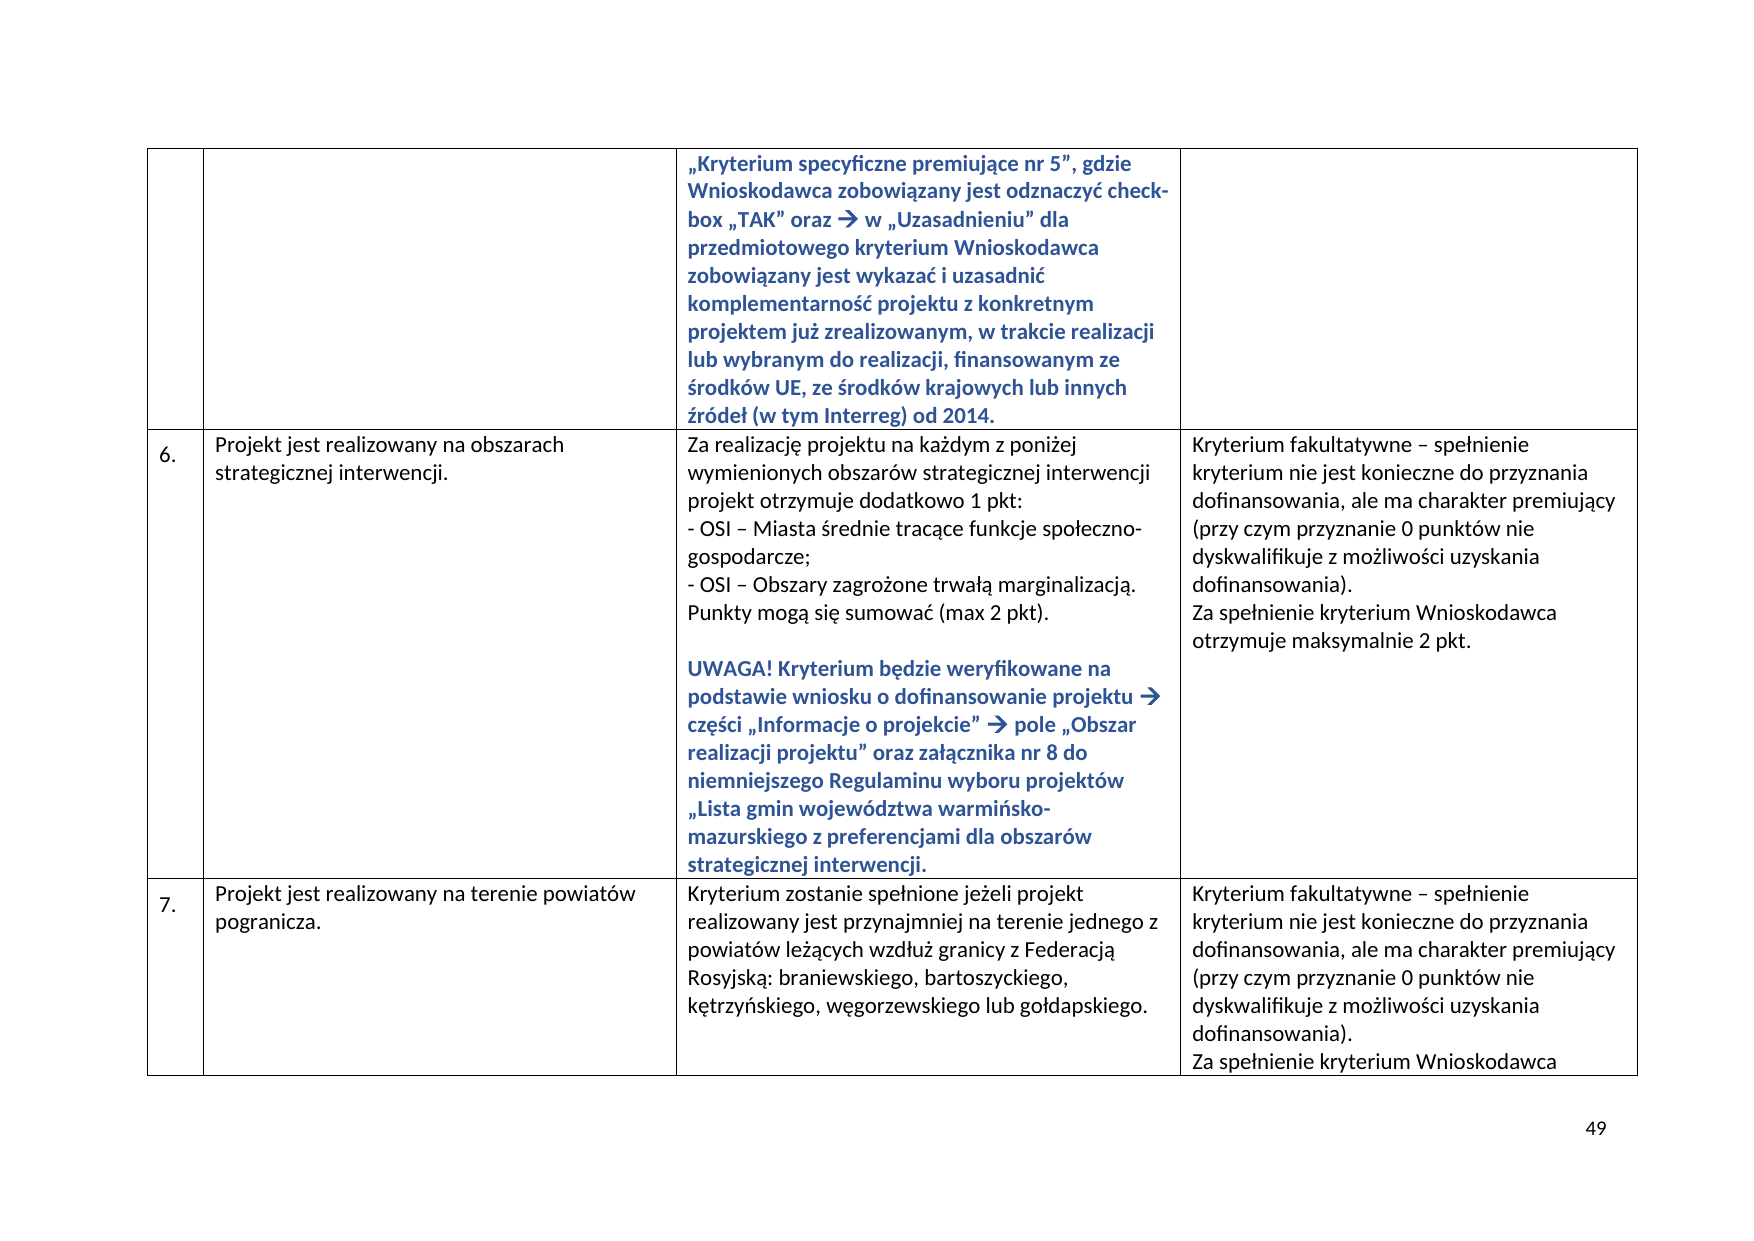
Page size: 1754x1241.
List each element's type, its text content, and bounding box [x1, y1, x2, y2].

table_cell 6. [148, 430, 203, 878]
table_cell 7. [148, 879, 203, 1075]
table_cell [1181, 149, 1637, 429]
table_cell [677, 149, 1180, 429]
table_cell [1181, 879, 1637, 1075]
table_cell Projekt jest realizowany na obszarach strategicznej interwencji. [204, 430, 676, 878]
table_cell Za realizację projektu na każdym z poniżej wymienionych obszarów strategicznej interwencji projekt otrzymuje dodatkowo 1 pkt: - OSI – Miasta średnie tracące funkcje społeczno-gospodarcze; - OSI – Obszary zagrożone trwałą marginalizacją. Punkty mogą się sumować (max 2 pkt). UWAGA! Kryterium będzie weryfikowane na podstawie wniosku o dofinansowanie projektu części „Informacje o projekcie” pole „Obszar realizacji projektu” oraz załącznika nr 8 do niemniejszego Regulaminu wyboru projektów „Lista gmin województwa warmińsko-mazurskiego z preferencjami dla obszarów strategicznej interwencji. [677, 430, 1180, 878]
table_cell 5. [148, 149, 203, 429]
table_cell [204, 879, 676, 1075]
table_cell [204, 149, 676, 429]
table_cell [677, 879, 1180, 1075]
